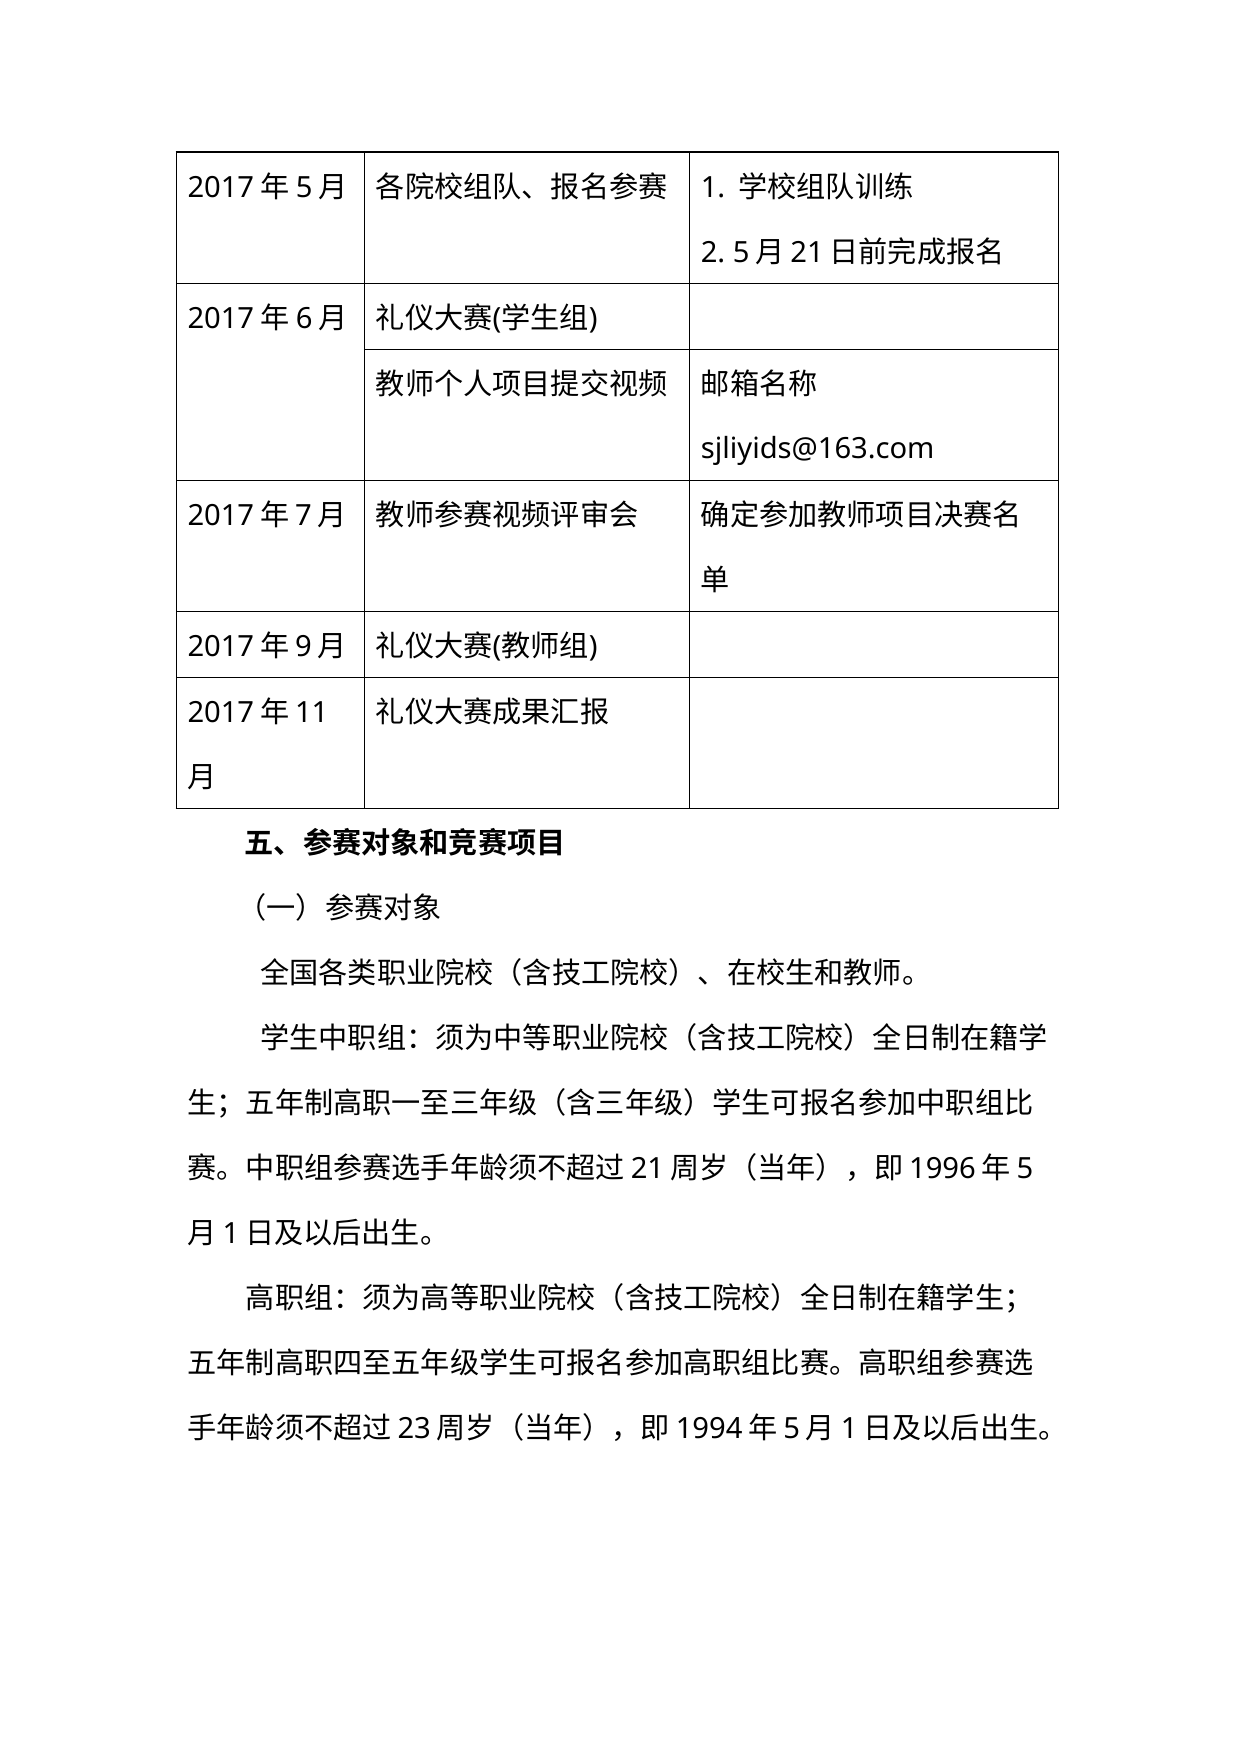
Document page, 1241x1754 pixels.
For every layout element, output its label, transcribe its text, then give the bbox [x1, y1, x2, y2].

table_cell [690, 678, 1058, 808]
table_cell 教师个人项目提交视频 [365, 350, 689, 479]
text 学生中职组：须为中等职业院校（含技工院校）全日制在籍学生；五年制高职一至三年级（含三年级）学生可报名参加中职组比赛。中职组参赛选手年龄须不超过21周岁（当年），即1996年5月1日及以后出生。 [187, 1004, 1053, 1264]
table_cell 2017年11月 [177, 678, 364, 808]
table_cell [690, 612, 1058, 677]
text 五、参赛对象和竞赛项目 [187, 809, 1053, 874]
text 高职组：须为高等职业院校（含技工院校）全日制在籍学生；五年制高职四至五年级学生可报名参加高职组比赛。高职组参赛选手年龄须不超过23周岁（当年），即1994年5月1日及以后出生。 [187, 1264, 1053, 1459]
table_cell 2017年 6月 [177, 284, 364, 479]
table_cell [690, 284, 1058, 348]
table_cell 礼仪大赛成果汇报 [365, 678, 689, 808]
text （一）参赛对象 [187, 874, 1053, 939]
table_cell 2017年 5月 [177, 153, 364, 282]
table_cell 学校组队训练 2. 5月21日前完成报名 [690, 153, 1058, 282]
table_cell 邮箱名称sjliyids@163.com [690, 350, 1058, 479]
table_cell 礼仪大赛(教师组) [365, 612, 689, 677]
text 全国各类职业院校（含技工院校）、在校生和教师。 [187, 939, 1053, 1004]
table_cell 2017年7月 [177, 481, 364, 611]
table_cell 2017年9月 [177, 612, 364, 677]
table_cell 教师参赛视频评审会 [365, 481, 689, 611]
table_cell 各院校组队、报名参赛 [365, 153, 689, 282]
table_cell 礼仪大赛(学生组) [365, 284, 689, 348]
table_cell 确定参加教师项目决赛名单 [690, 481, 1058, 611]
